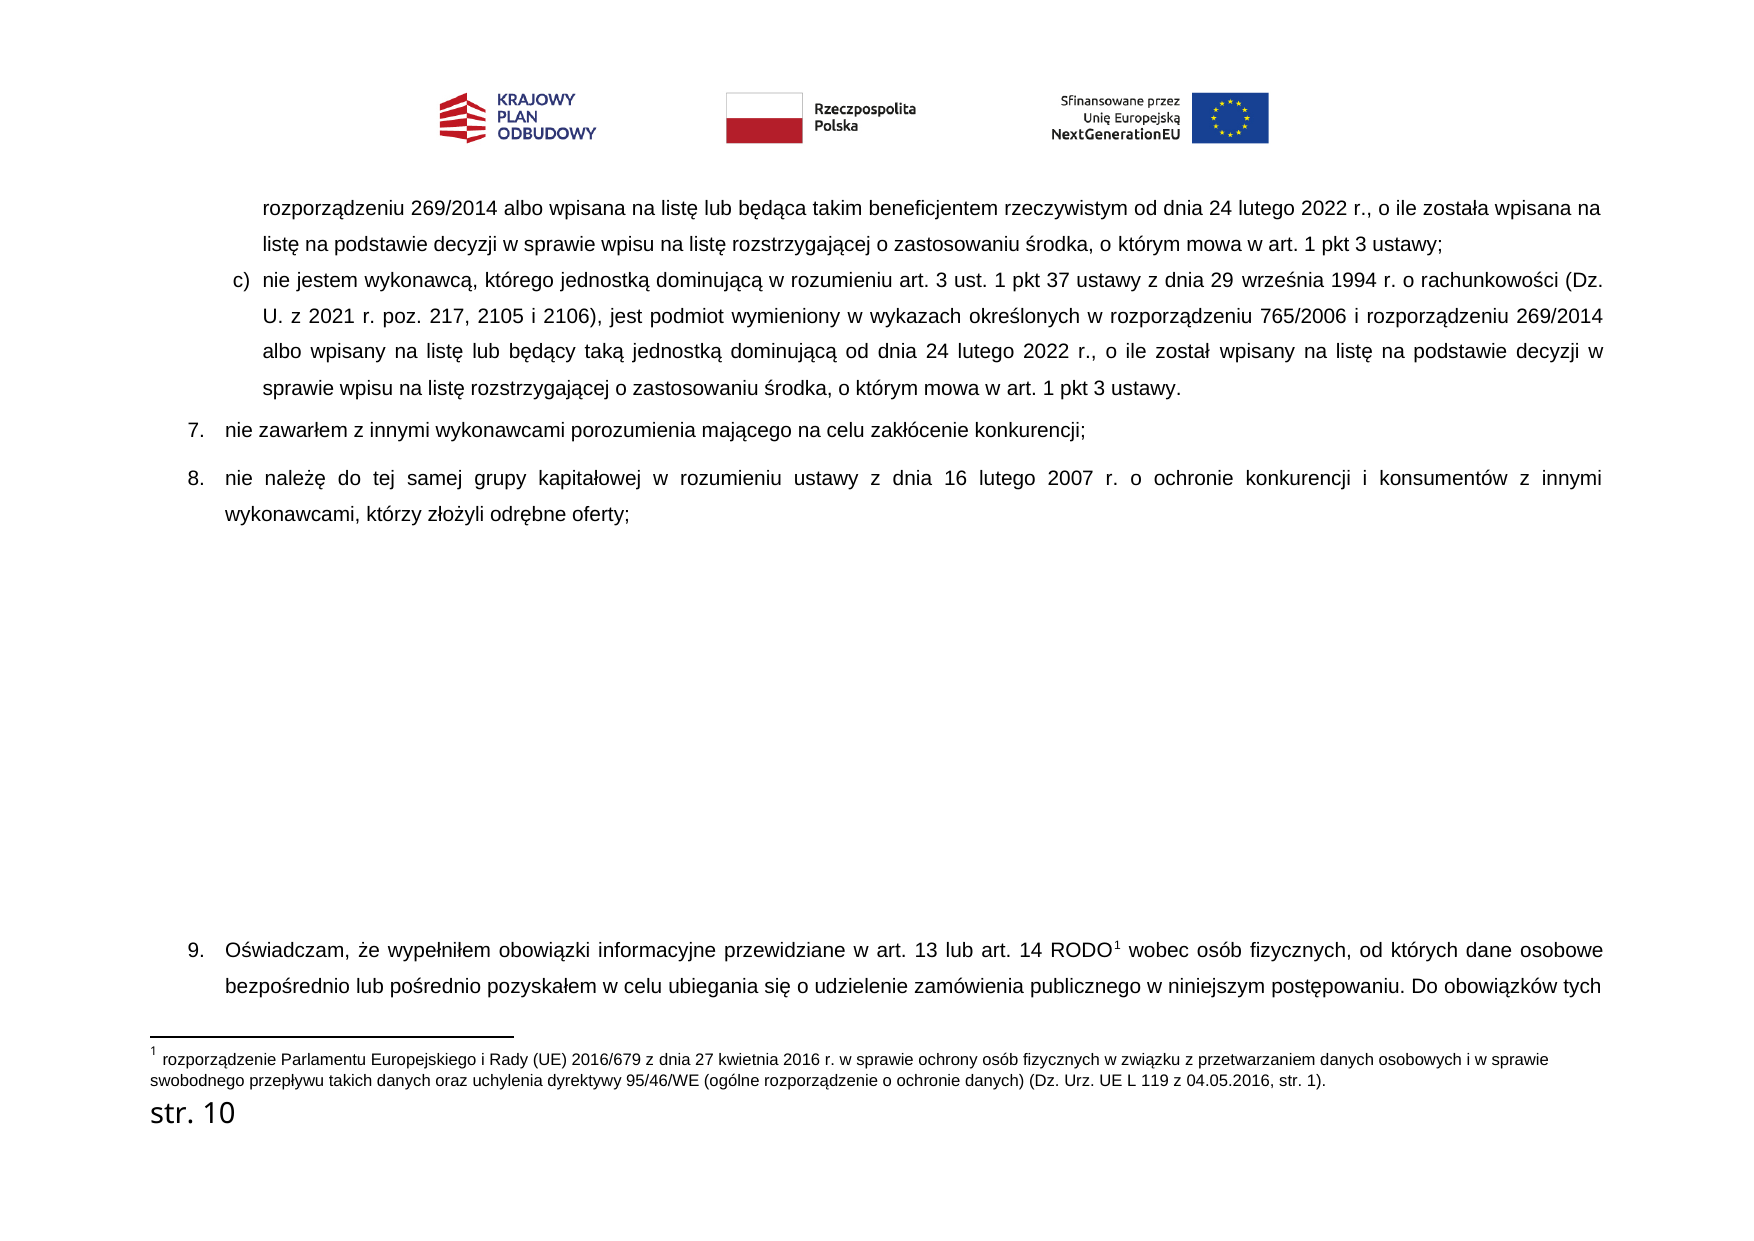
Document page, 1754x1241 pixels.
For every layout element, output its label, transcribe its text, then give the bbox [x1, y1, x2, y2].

picture [432, 73, 1284, 162]
list nie zawarłem z innymi wykonawcami porozumienia mającego na celu zakłócenie konkurencji; [187, 417, 1604, 441]
list nie należę do tej samej grupy kapitałowej w rozumieniu ustawy z dnia 16 lutego 2007 r. o ochronie konkurencji i konsumentów z innymi wykonawcami, którzy złożyli odrębne oferty; [187, 466, 1604, 526]
list nie jestem wykonawcą, którego jednostką dominującą w rozumieniu art. 3 ust. 1 pkt 37 ustawy z dnia 29 września 1994 r. o rachunkowości (Dz. U. z 2021 r. poz. 217, 2105 i 2106), jest podmiot wymieniony w wykazach określonych w rozporządzeniu 765/2006 i rozporządzeniu 269/2014 albo wpisany na listę lub będący taką jednostką dominującą od dnia 24 lutego 2022 r., o ile został wpisany na listę na podstawie decyzji w sprawie wpisu na listę rozstrzygającej o zastosowaniu środka, o którym mowa w art. 1 pkt 3 ustawy. [233, 267, 1604, 399]
